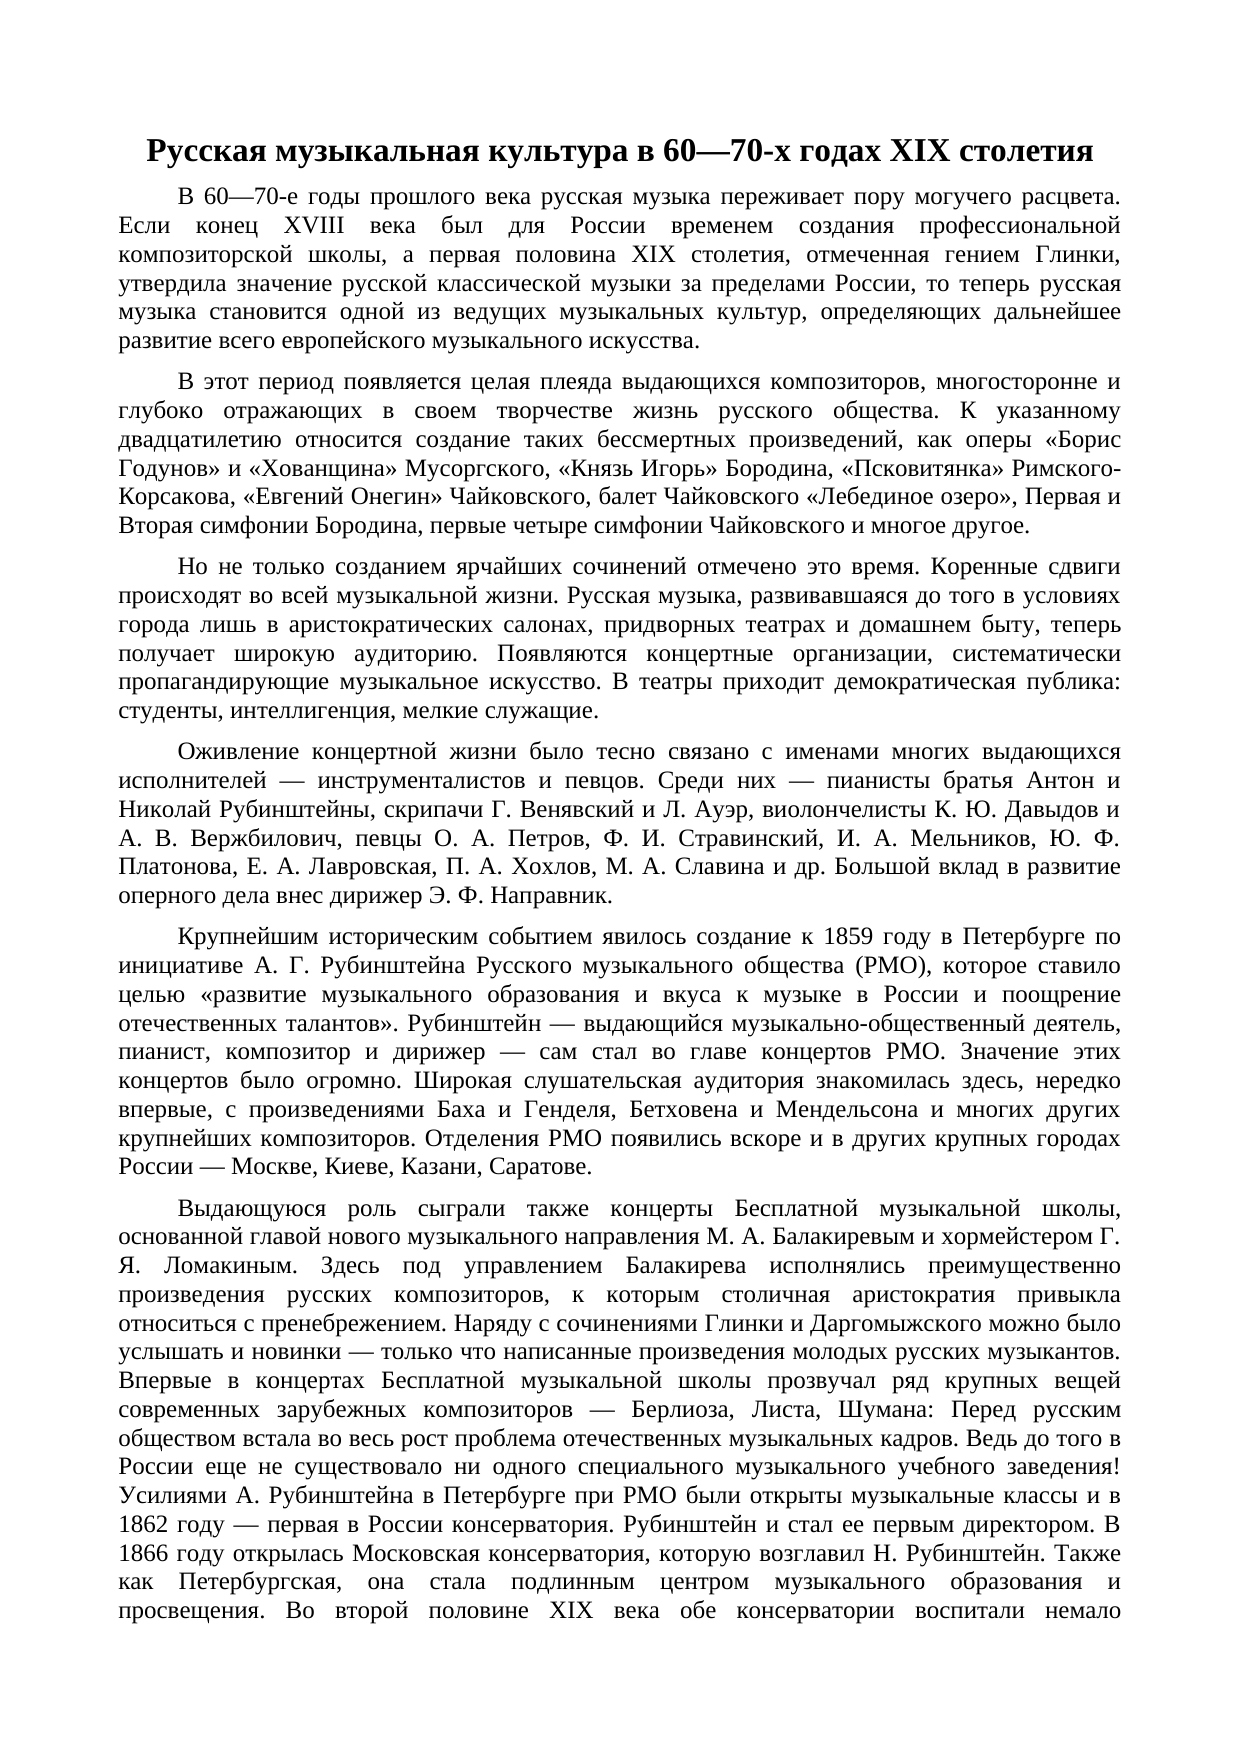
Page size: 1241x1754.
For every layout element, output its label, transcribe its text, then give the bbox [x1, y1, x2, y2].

text В этот период появляется целая плеяда выдающихся композиторов, многосторонне и глубоко отражающих в своем творчестве жизнь русского общества. К указанному двадцатилетию относится создание таких бессмертных произведений, как оперы «Борис Годунов» и «Хованщина» Мусоргского, «Князь Игорь» Бородина, «Псковитянка» Римского-Корсакова, «Евгений Онегин» Чайковского, балет Чайковского «Лебединое озеро», Первая и Вторая симфонии Бородина, первые четыре симфонии Чайковского и многое другое. [118, 366, 1122, 539]
text Оживление концертной жизни было тесно связано с именами многих выдающихся исполнителей — инструменталистов и певцов. Среди них — пианисты братья Антон и Николай Рубинштейны, скрипачи Г. Венявский и Л. Ауэр, виолончелисты К. Ю. Давыдов и А. В. Вержбилович, певцы О. А. Петров, Ф. И. Стравинский, И. А. Мельников, Ю. Ф. Платонова, Е. А. Лавровская, П. А. Хохлов, М. А. Славина и др. Большой вклад в развитие оперного дела внес дирижер Э. Ф. Направник. [118, 736, 1122, 909]
text В 60—70-е годы прошлого века русская музыка переживает пору могучего расцвета. Если конец XVIII века был для России временем создания профессиональной композиторской школы, а первая половина XIX столетия, отмеченная гением Глинки, утвердила значение русской классической музыки за пределами России, то теперь русская музыка становится одной из ведущих музыкальных культур, определяющих дальнейшее развитие всего европейского музыкального искусства. [118, 181, 1122, 354]
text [118, 1193, 1122, 1624]
text Крупнейшим историческим событием явилось создание к 1859 году в Петербурге по инициативе А. Г. Рубинштейна Русского музыкального общества (РМО), которое ставило целью «развитие музыкального образования и вкуса к музыке в России и поощрение отечественных талантов». Рубинштейн — выдающийся музыкально-общественный деятель, пианист, композитор и дирижер — сам стал во главе концертов РМО. Значение этих концертов было огромно. Широкая слушательская аудитория знакомилась здесь, нередко впервые, с произведениями Баха и Генделя, Бетховена и Мендельсона и многих других крупнейших композиторов. Отделения РМО появились вскоре и в других крупных городах России — Москве, Киеве, Казани, Саратове. [118, 921, 1122, 1180]
text Но не только созданием ярчайших сочинений отмечено это время. Коренные сдвиги происходят во всей музыкальной жизни. Русская музыка, развивавшаяся до того в условиях города лишь в аристократических салонах, придворных театрах и домашнем быту, теперь получает широкую аудиторию. Появляются концертные организации, систематически пропагандирующие музыкальное искусство. В театры приходит демократическая публика: студенты, интеллигенция, мелкие служащие. [118, 551, 1122, 724]
text Русская музыкальная культура в 60—70-х годах XIX столетия [118, 131, 1122, 169]
